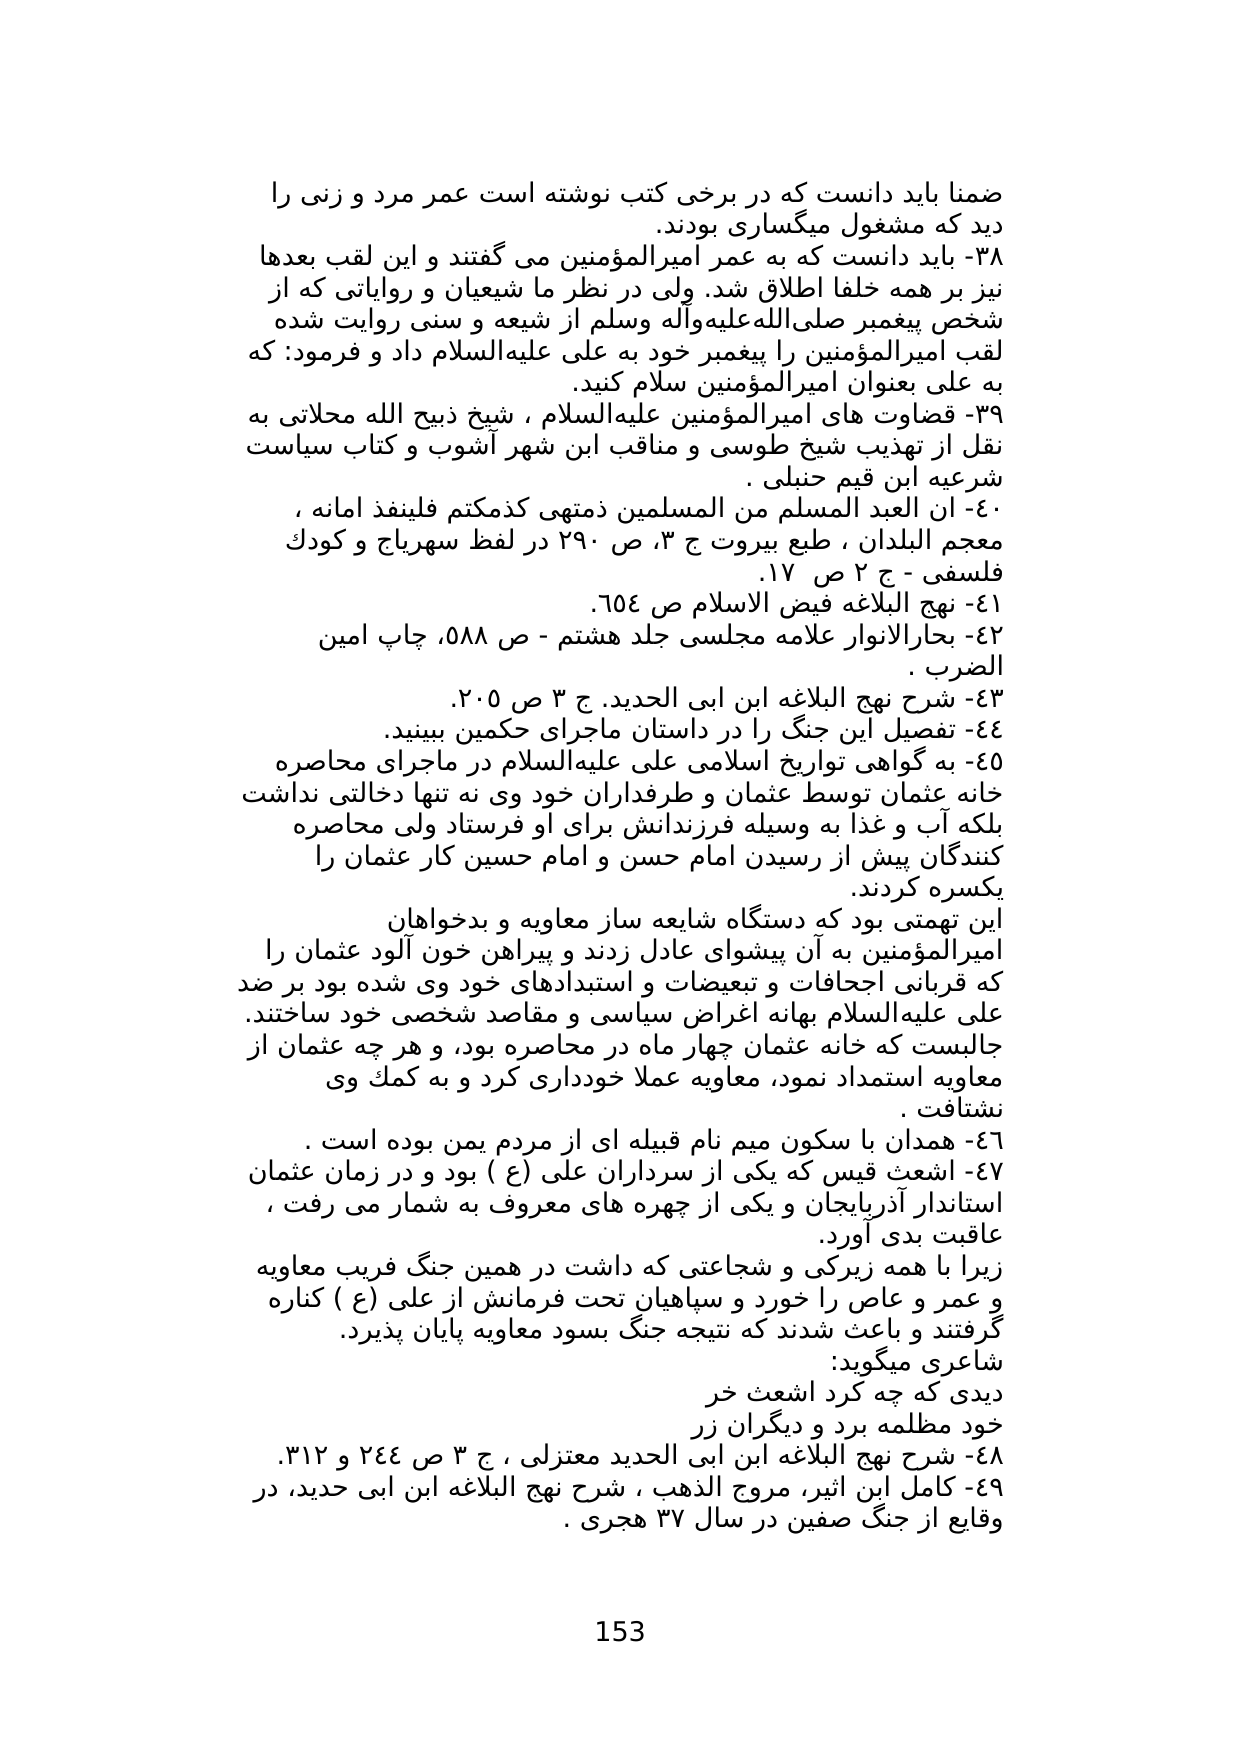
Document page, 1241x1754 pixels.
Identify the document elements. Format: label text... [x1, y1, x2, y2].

text ٤٦- همدان با سكون ميم نام قبيله اى از مردم يمن بوده است . [236, 1124, 1004, 1156]
text ٤٨- شرح نهج البلاغه ابن ابى الحديد معتزلى ، ج ٣ ص ٢٤٤ و ٣١٢. [236, 1440, 1004, 1471]
text ٤٤- تفصيل اين جنگ را در داستان ماجراى حكمين ببينيد. [236, 714, 1004, 745]
text ٤٧- اشعث قيس كه يكى از سرداران على (ع ) بود و در زمان عثمان استاندار آذربايجان و يكى از چهره هاى معروف به شمار مى رفت ، عاقبت بدى آورد. [236, 1156, 1004, 1250]
text ٤٣- شرح نهج البلاغه ابن ابى الحديد. ج ٣ ص ٢٠٥. [236, 682, 1004, 714]
text ٤٢- بحارالانوار علامه مجلسى جلد هشتم - ص ٥٨٨، چاپ امين الضرب . [236, 619, 1004, 682]
text ٤٥- به گواهى تواريخ اسلامى على عليه‌السلام در ماجراى محاصره خانه عثمان توسط عثمان و طرفداران خود وى نه تنها دخالتى نداشت بلكه آب و غذا به وسيله فرزندانش براى او فرستاد ولى محاصره كنندگان پيش از رسيدن امام حسن و امام حسين كار عثمان را يكسره كردند. [236, 745, 1004, 903]
text ٤٩- كامل ابن اثير، مروج الذهب ، شرح نهج البلاغه ابن ابى حديد، در وقايع از جنگ صفين در سال ٣٧ هجرى . [236, 1471, 1004, 1534]
text ٤١- نهج البلاغه فيض الاسلام ص ٦٥٤. [236, 587, 1004, 619]
text شاعرى ميگويد: [236, 1345, 1004, 1377]
text ضمنا بايد دانست كه در برخى كتب نوشته است عمر مرد و زنى را ديد كه مشغول ميگسارى بودند. [236, 177, 1004, 240]
text خود مظلمه برد و ديگران زر [236, 1408, 1004, 1440]
text ديدى كه چه كرد اشعث خر [236, 1377, 1004, 1408]
text ٣٨- بايد دانست كه به عمر اميرالمؤمنين مى گفتند و اين لقب بعدها نيز بر همه خلفا اطلاق شد. ولى در نظر ما شيعيان و رواياتى كه از شخص پيغمبر صلى‌الله‌عليه‌وآله وسلم از شيعه و سنى روايت شده لقب اميرالمؤمنين را پيغمبر خود به على عليه‌السلام داد و فرمود: كه به على بعنوان اميرالمؤمنين سلام كنيد. [236, 240, 1004, 398]
text اين تهمتى بود كه دستگاه شايعه ساز معاويه و بدخواهان اميرالمؤمنين به آن پيشواى عادل زدند و پيراهن خون آلود عثمان را كه قربانى اجحافات و تبعيضات و استبدادهاى خود وى شده بود بر ضد على عليه‌السلام بهانه اغراض سياسى و مقاصد شخصى خود ساختند. جالبست كه خانه عثمان چهار ماه در محاصره بود، و هر چه عثمان از معاويه استمداد نمود، معاويه عملا خوددارى كرد و به كمك وى نشتافت . [236, 903, 1004, 1124]
text زيرا با همه زيركى و شجاعتى كه داشت در همين جنگ فريب معاويه و عمر و عاص را خورد و سپاهيان تحت فرمانش از على (ع ) كناره گرفتند و باعث شدند كه نتيجه جنگ بسود معاويه پايان پذيرد. [236, 1250, 1004, 1345]
text ٤٠- ان العبد المسلم من المسلمين ذمتهى كذمكتم فلينفذ امانه ، معجم البلدان ، طبع بيروت ج ٣، ص ٢٩٠ در لفظ سهرياج و كودك فلسفى - ج ٢ ص ‍ ١٧. [236, 493, 1004, 587]
text ٣٩- قضاوت هاى اميرالمؤمنين عليه‌السلام ، شيخ ذبيح الله محلاتى به نقل از تهذيب شيخ طوسى و مناقب ابن شهر آشوب و كتاب سياست شرعيه ابن قيم حنبلى . [236, 398, 1004, 493]
